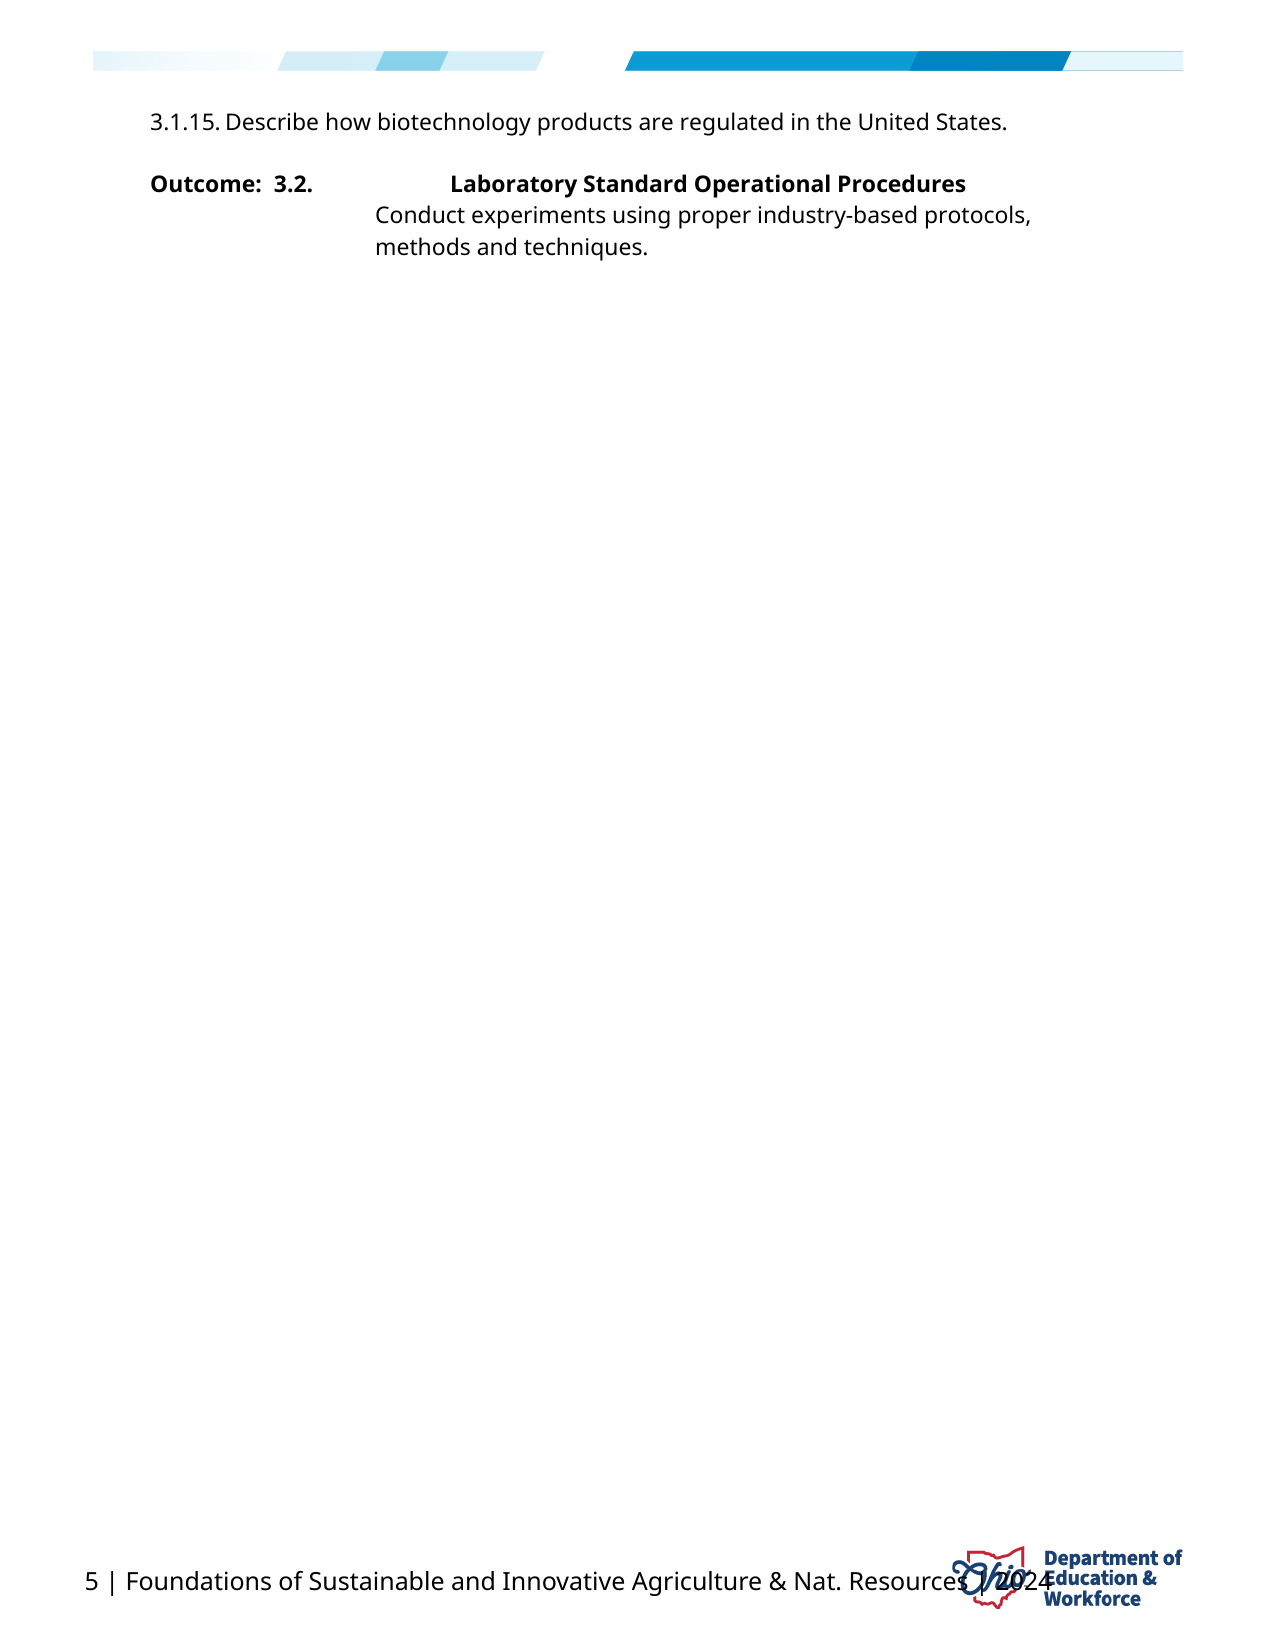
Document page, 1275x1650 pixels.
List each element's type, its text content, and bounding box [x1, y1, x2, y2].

text Conduct experiments using proper industry-based protocols, methods and techniques. [375, 199, 1125, 262]
picture [8, 19, 1267, 1647]
text Outcome: 3.2. Laboratory Standard Operational Procedures [150, 168, 1125, 199]
text 3.1.15. Describe how biotechnology products are regulated in the United States. [150, 105, 1125, 137]
